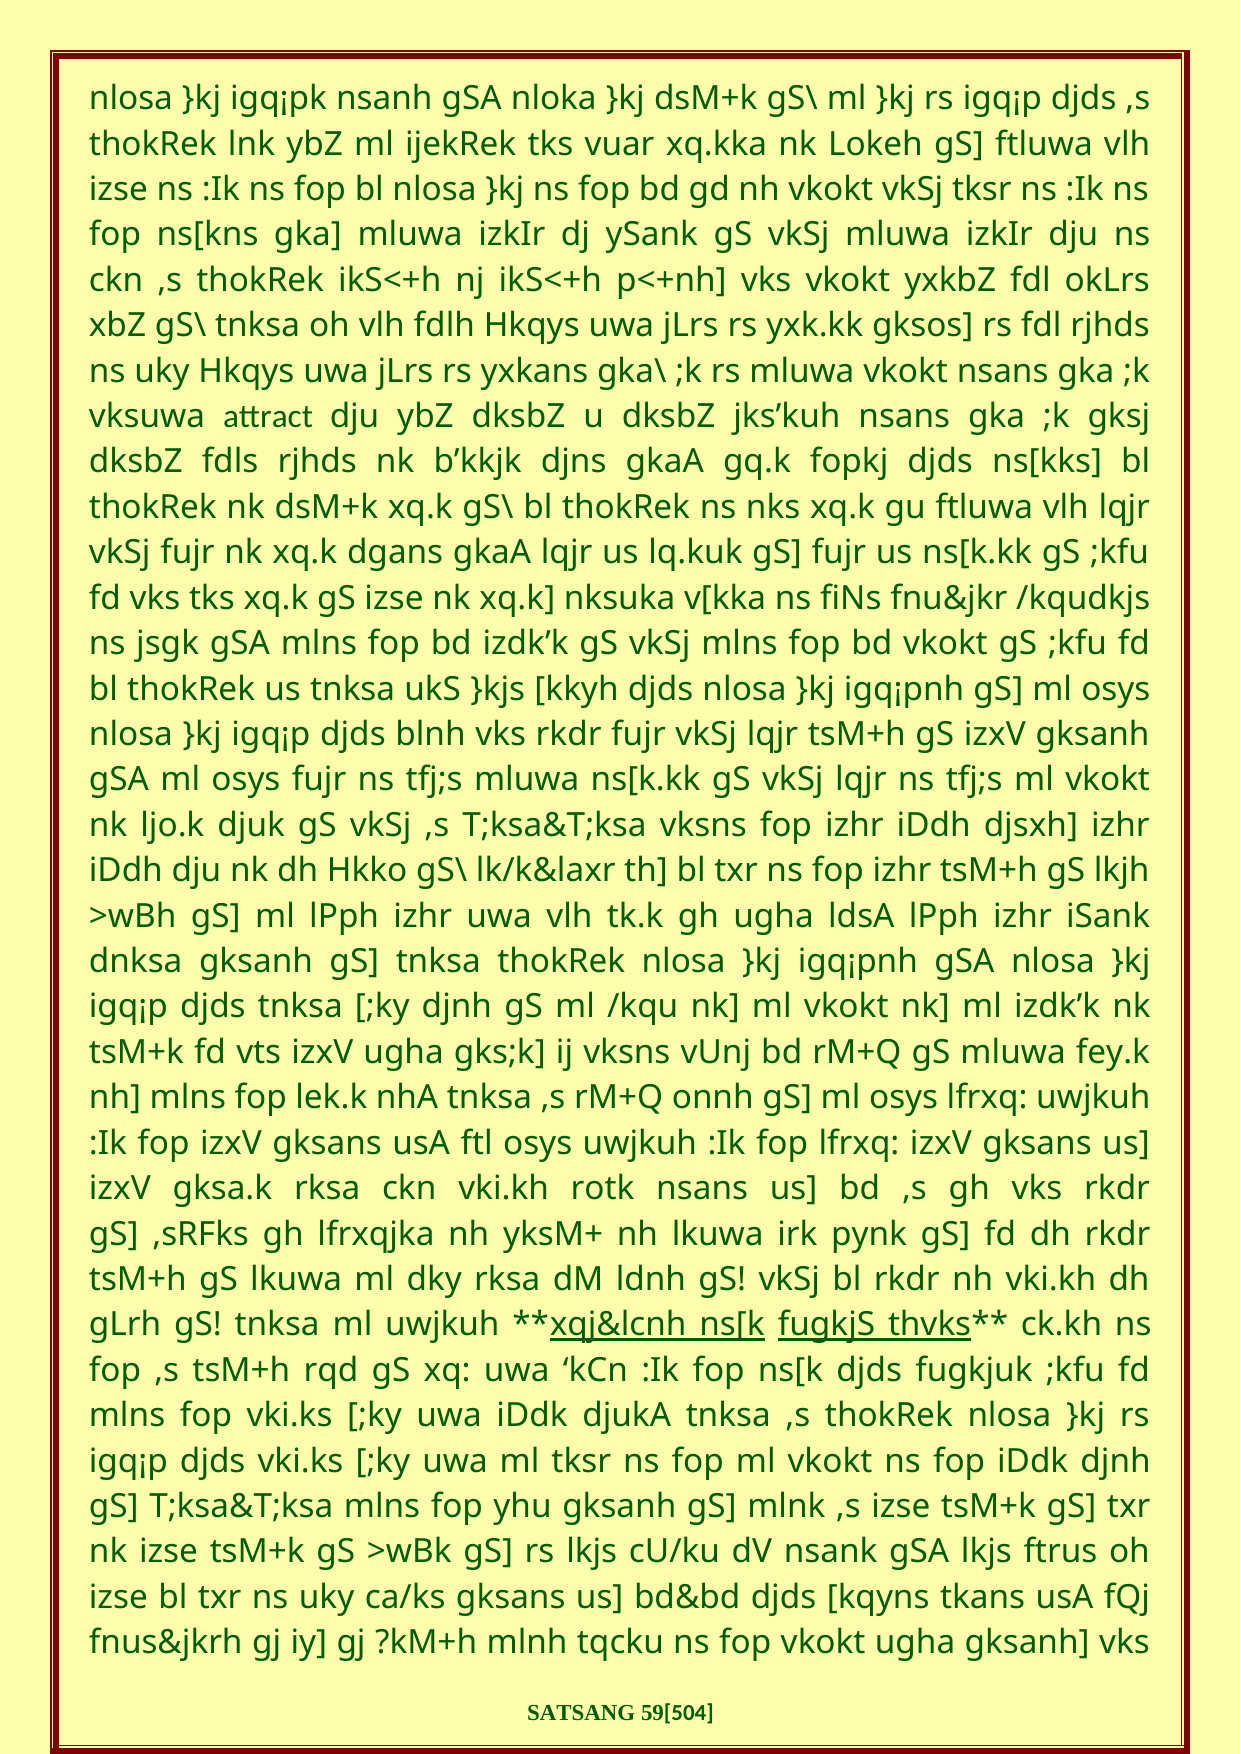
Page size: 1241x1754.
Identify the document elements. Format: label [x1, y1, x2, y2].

text [89, 74, 1152, 1663]
